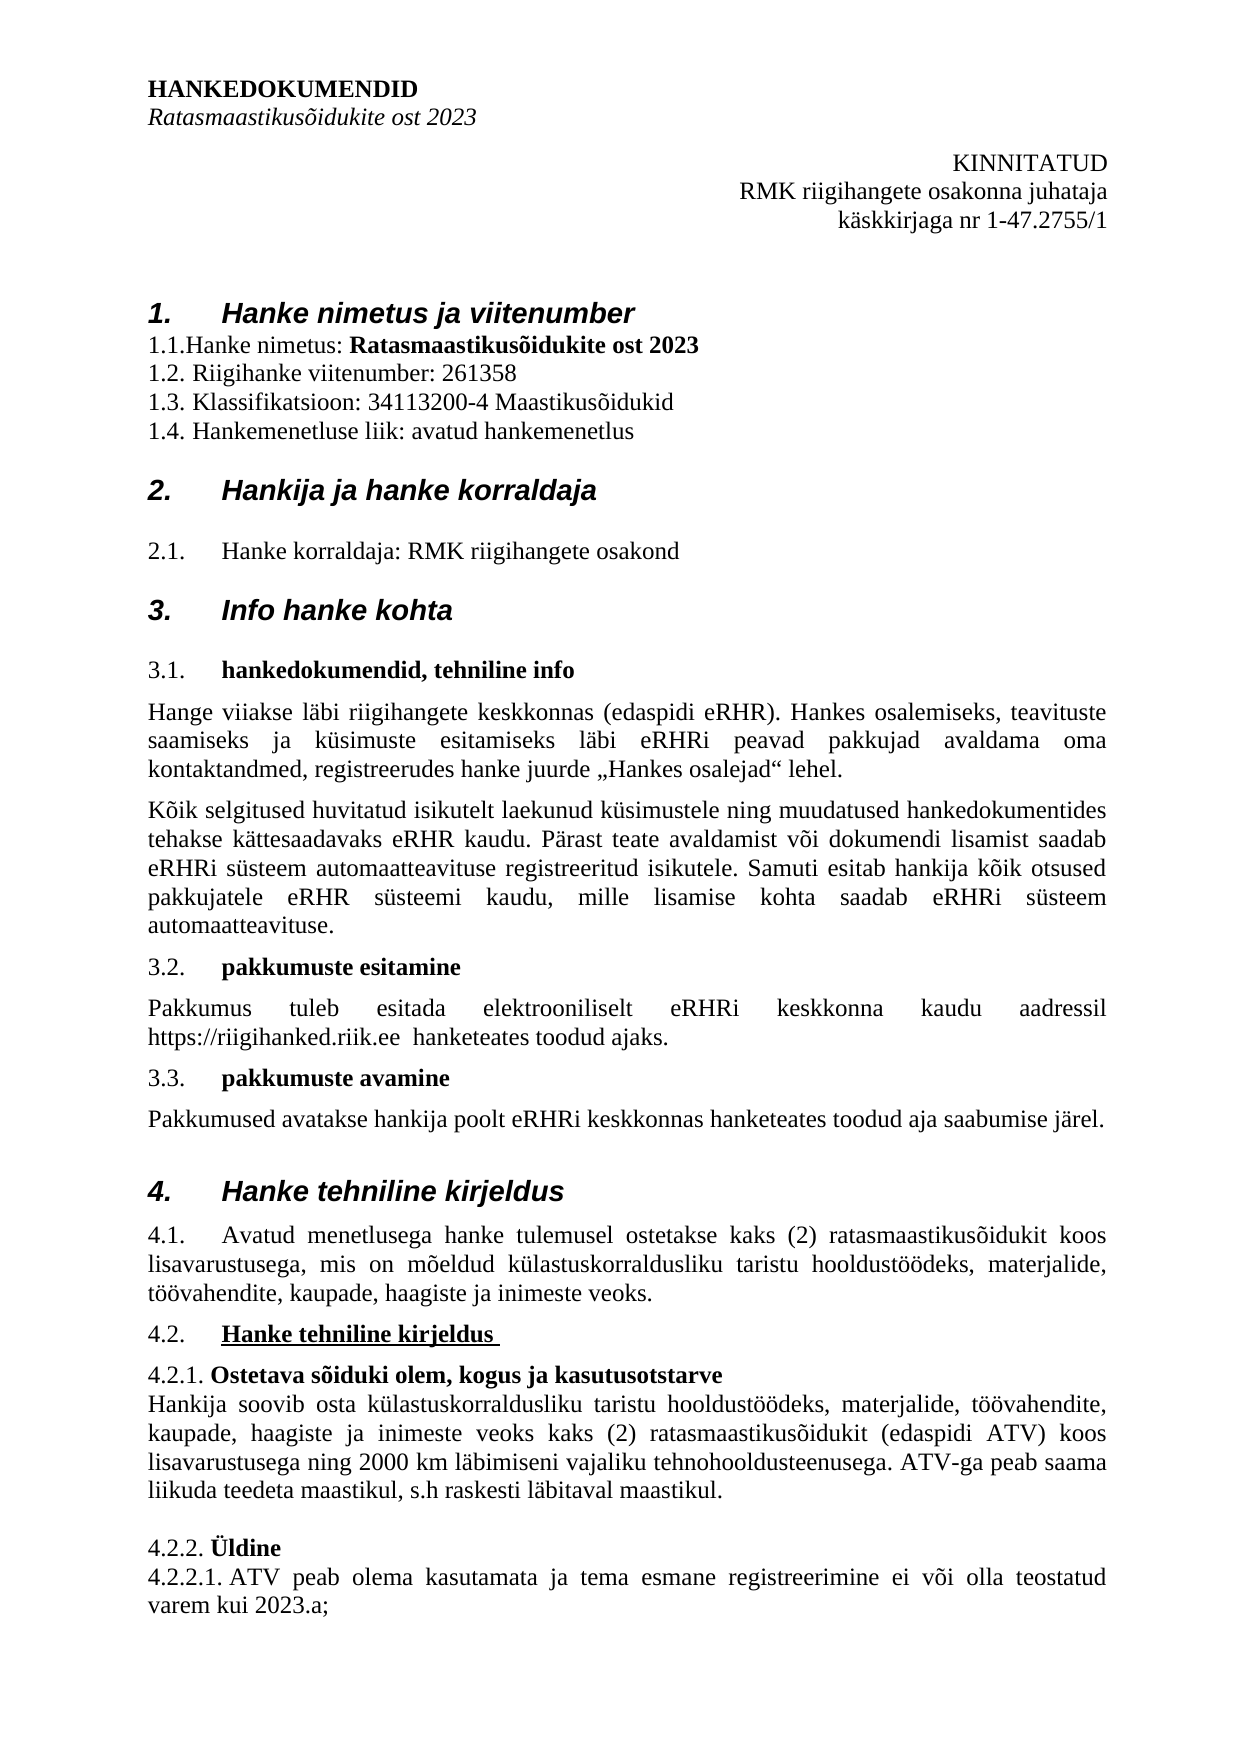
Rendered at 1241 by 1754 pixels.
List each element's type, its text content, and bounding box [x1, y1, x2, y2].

list Hanke nimetus: Ratasmaastikusõidukite ost 2023 [148, 330, 1108, 358]
list Riigihanke viitenumber: 261358 [148, 358, 1108, 387]
text RMK riigihangete osakonna juhataja [724, 176, 1108, 205]
subtitle Hankija ja hanke korraldaja [148, 473, 1108, 507]
subtitle Info hanke kohta [148, 593, 1108, 627]
subtitle Hanke korraldaja: RMK riigihangete osakond [148, 536, 1108, 564]
text KINNITATUD [724, 148, 1108, 176]
list Ostetava sõiduki olem, kogus ja kasutusotstarve [148, 1360, 1108, 1389]
subtitle hankedokumendid, tehniline info [148, 656, 1108, 684]
list Avatud menetlusega hanke tulemusel ostetakse kaks (2) ratasmaastikusõidukit koos lisavarustusega, mis on mõeldud külastuskorraldusliku taristu hooldustöödeks, materjalide, töövahendite, kaupade, haagiste ja inimeste veoks. [148, 1220, 1108, 1307]
text käskkirjaga nr 1-47.2755/1 [724, 205, 1108, 234]
subtitle Hanke nimetus ja viitenumber [148, 296, 1108, 330]
list Hankemenetluse liik: avatud hankemenetlus [148, 416, 1108, 445]
text Pakkumus tuleb esitada elektrooniliselt eRHRi keskkonna kaudu aadressil https://riigihanked.riik.ee hanketeates toodud ajaks. [148, 993, 1108, 1051]
text Hange viiakse läbi riigihangete keskkonnas (edaspidi eRHR). Hankes osalemiseks, teavituste saamiseks ja küsimuste esitamiseks läbi eRHRi peavad pakkujad avaldama oma kontaktandmed, registreerudes hanke juurde „Hankes osalejad“ lehel. [148, 697, 1108, 783]
subtitle Hanke tehniline kirjeldus [148, 1174, 1108, 1208]
list Üldine [148, 1533, 1108, 1562]
subtitle pakkumuste esitamine [148, 952, 1108, 981]
subtitle pakkumuste avamine [148, 1063, 1108, 1092]
text Pakkumused avatakse hankija poolt eRHRi keskkonnas hanketeates toodud aja saabumise järel. [148, 1104, 1108, 1133]
list ATV peab olema kasutamata ja tema esmane registreerimine ei või olla teostatud varem kui 2023.a; [148, 1562, 1108, 1619]
list Hankija soovib osta külastuskorraldusliku taristu hooldustöödeks, materjalide, töövahendite, kaupade, haagiste ja inimeste veoks kaks (2) ratasmaastikusõidukit (edaspidi ATV) koos lisavarustusega ning 2000 km läbimiseni vajaliku tehnohooldusteenusega. ATV-ga peab saama liikuda teedeta maastikul, s.h raskesti läbitaval maastikul. [148, 1389, 1108, 1504]
list Hanke tehniline kirjeldus [148, 1319, 1108, 1348]
list Klassifikatsioon: 34113200-4 Maastikusõidukid [148, 387, 1108, 416]
text Kõik selgitused huvitatud isikutelt laekunud küsimustele ning muudatused hankedokumentides tehakse kättesaadavaks eRHR kaudu. Pärast teate avaldamist või dokumendi lisamist saadab eRHRi süsteem automaatteavituse registreeritud isikutele. Samuti esitab hankija kõik otsused pakkujatele eRHR süsteemi kaudu, mille lisamise kohta saadab eRHRi süsteem automaatteavituse. [148, 796, 1108, 939]
